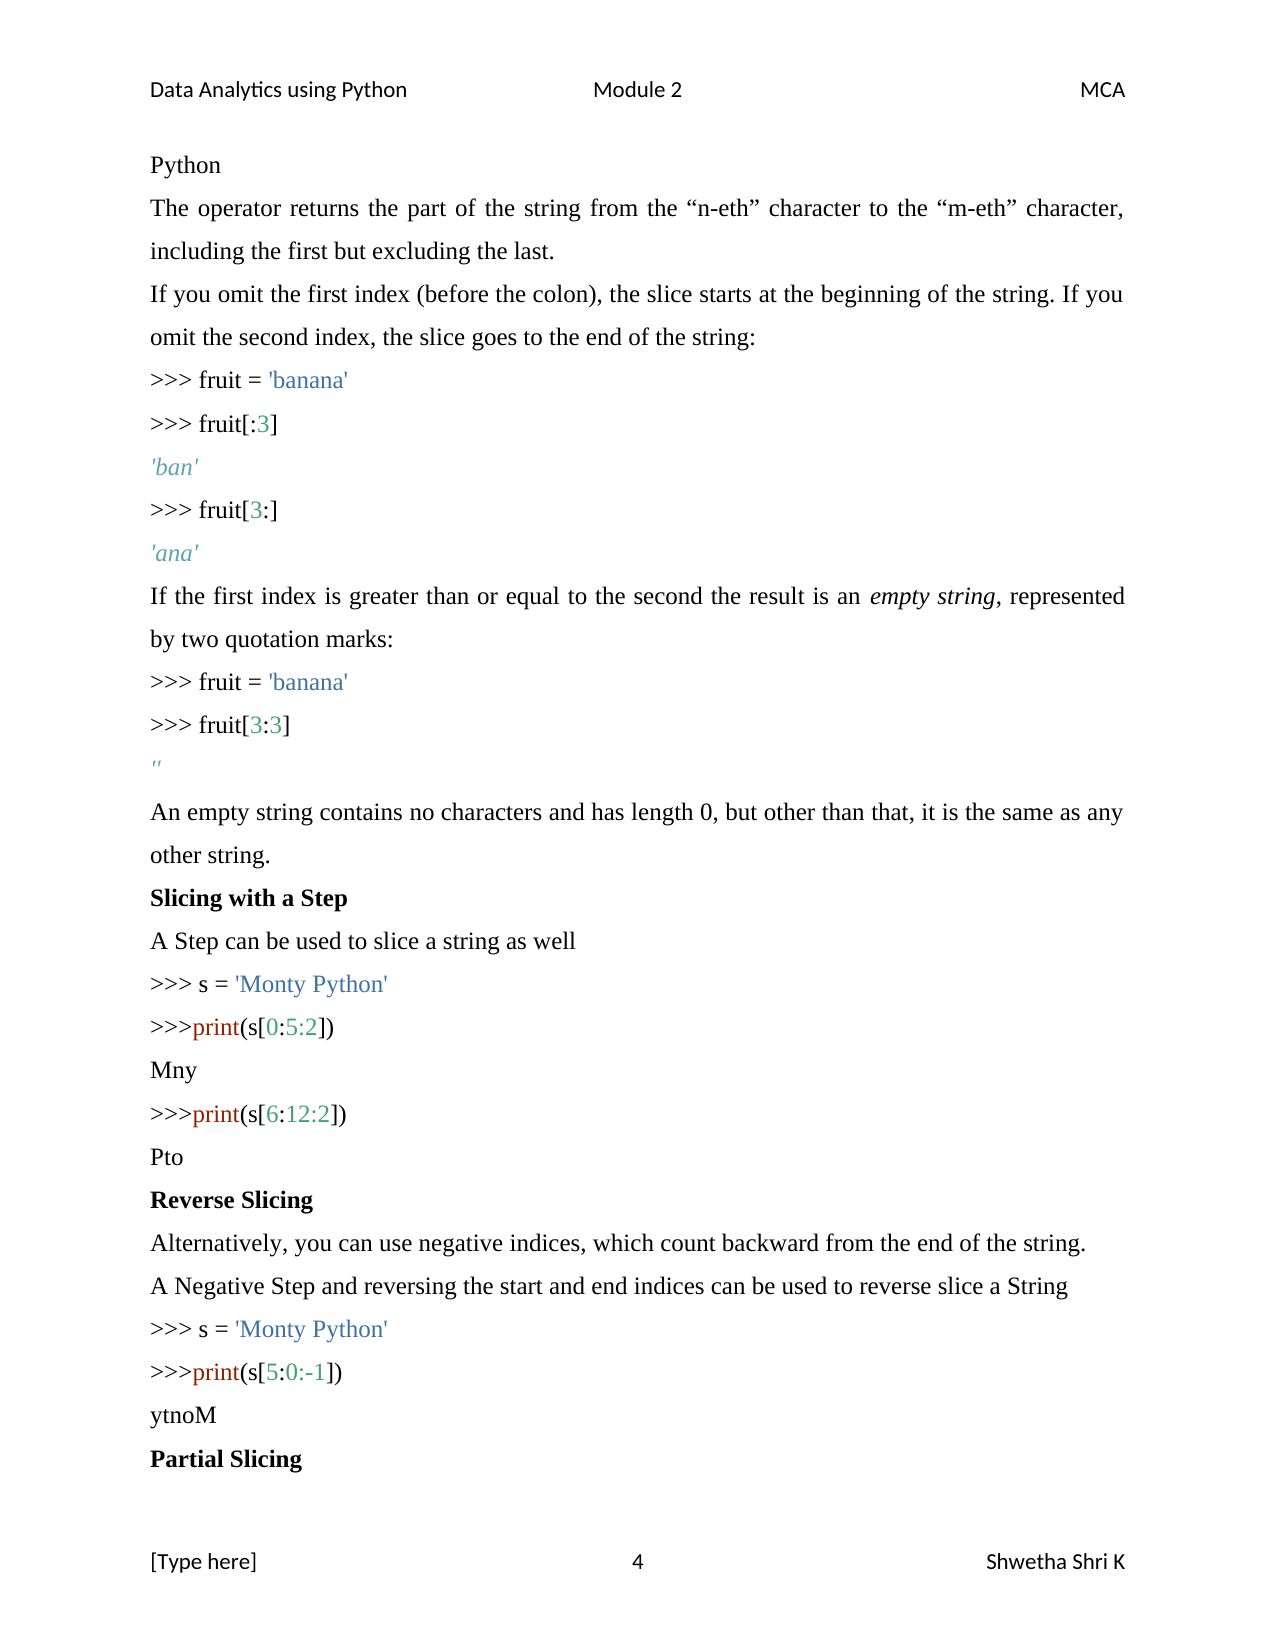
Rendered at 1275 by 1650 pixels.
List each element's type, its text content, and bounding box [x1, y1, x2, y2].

text 'ana' [150, 538, 1125, 567]
text An empty string contains no characters and has length 0, but other than that, it is the same as any other string. [150, 797, 1125, 869]
text If the first index is greater than or equal to the second the result is an empty string, represented by two quotation marks: [150, 581, 1125, 653]
text Partial Slicing [150, 1444, 1125, 1472]
text >>> fruit[:3] [150, 409, 1125, 437]
text Reverse Slicing [150, 1185, 1125, 1214]
text >>>print(s[5:0:-1]) [150, 1357, 1125, 1386]
text >>> fruit[3:3] [150, 711, 1125, 739]
text >>> s = 'Monty Python' [150, 969, 1125, 998]
text >>>print(s[0:5:2]) [150, 1012, 1125, 1041]
text Alternatively, you can use negative indices, which count backward from the end of the string. [150, 1228, 1125, 1257]
text >>> fruit[3:] [150, 495, 1125, 524]
text 'ban' [150, 452, 1125, 481]
text ytnoM [150, 1401, 1125, 1429]
text >>>print(s[6:12:2]) [150, 1099, 1125, 1127]
text The operator returns the part of the string from the “n-eth” character to the “m-eth” character, including the first but excluding the last. [150, 193, 1125, 265]
text Pto [150, 1142, 1125, 1171]
text Python [150, 150, 1125, 179]
text >>> fruit = 'banana' [150, 667, 1125, 696]
text >>> s = 'Monty Python' [150, 1314, 1125, 1343]
text A Negative Step and reversing the start and end indices can be used to reverse slice a String [150, 1271, 1125, 1300]
text >>> fruit = 'banana' [150, 366, 1125, 394]
text If you omit the first index (before the colon), the slice starts at the beginning of the string. If you omit the second index, the slice goes to the end of the string: [150, 279, 1125, 351]
text '' [150, 754, 1125, 782]
text Mny [150, 1056, 1125, 1084]
text Slicing with a Step [150, 883, 1125, 912]
text A Step can be used to slice a string as well [150, 926, 1125, 955]
